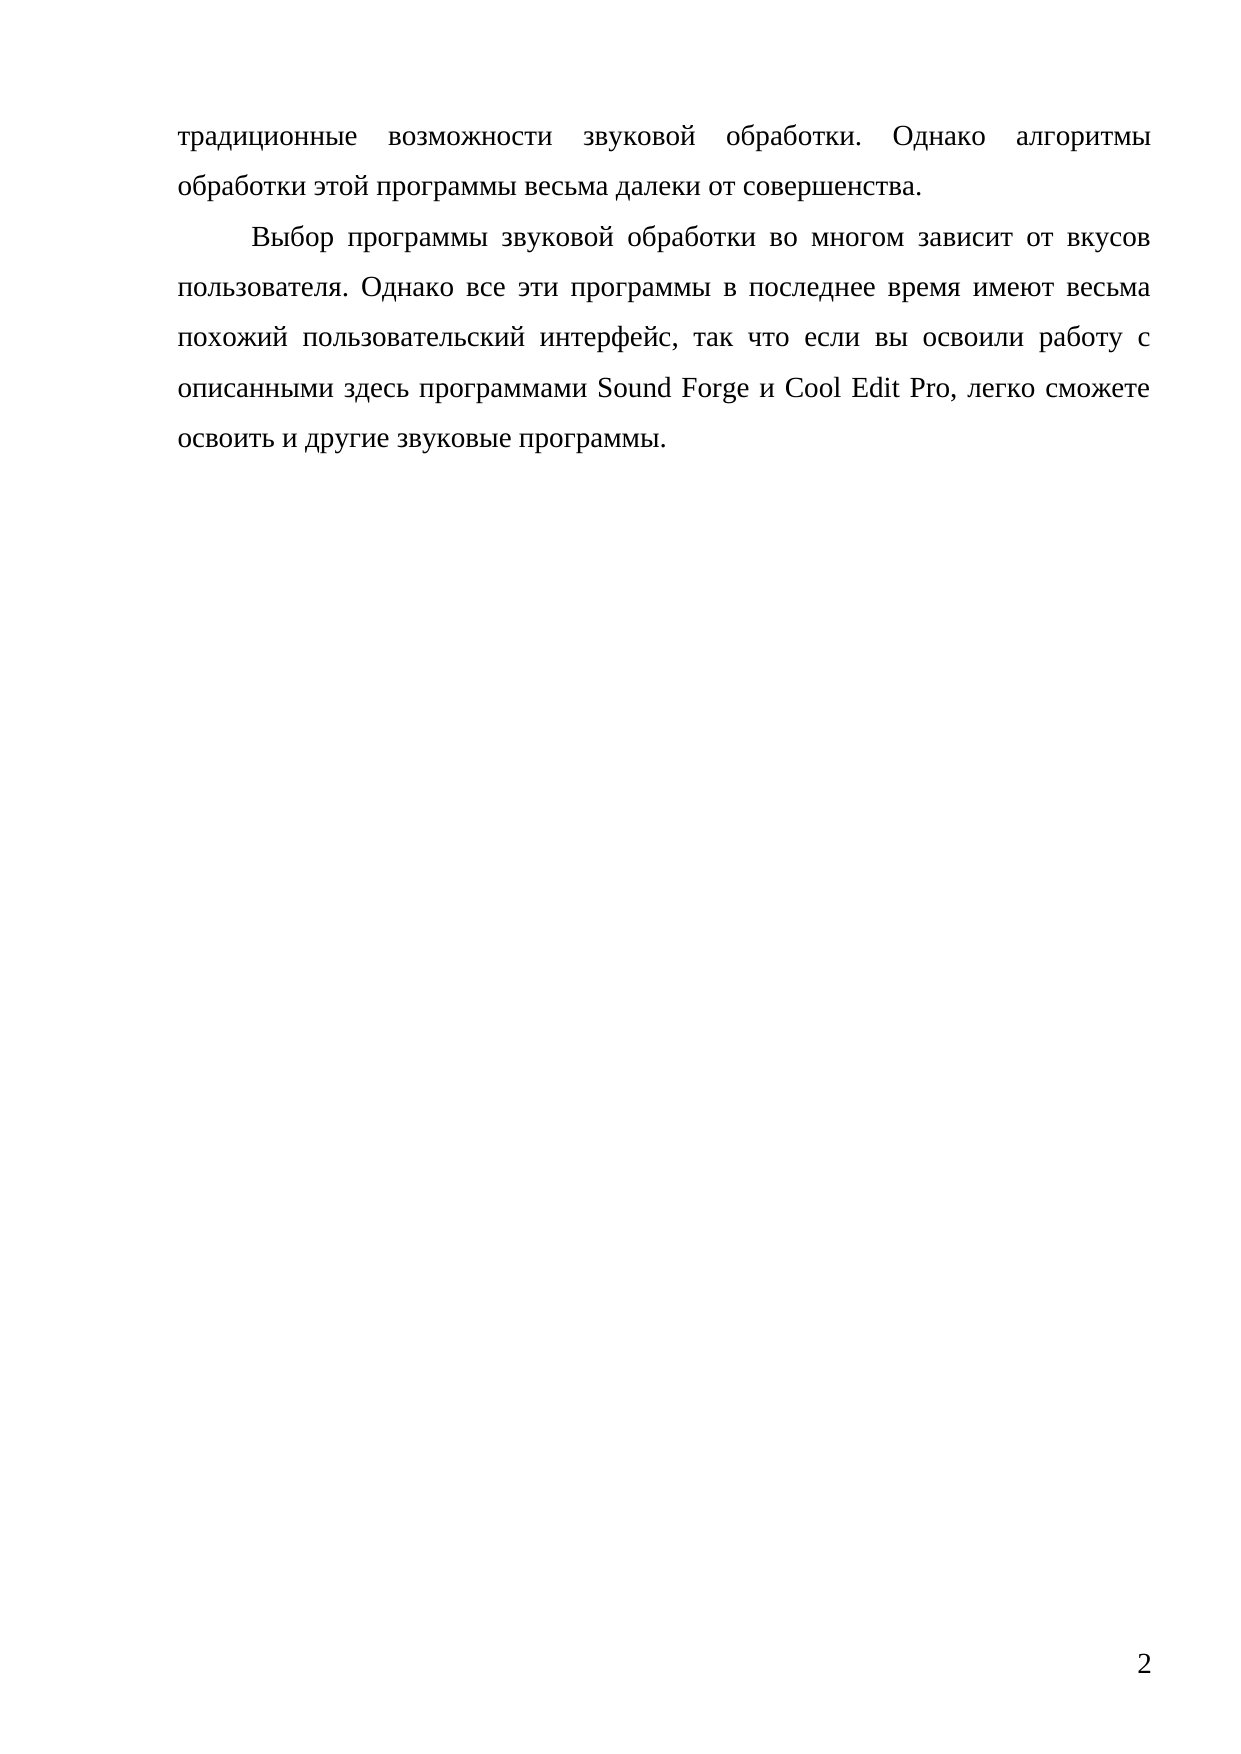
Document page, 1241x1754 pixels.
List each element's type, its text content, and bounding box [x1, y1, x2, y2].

text Выбор программы звуковой обработки во многом зависит от вкусов пользователя. Однако все эти программы в последнее время имеют весьма похожий пользовательский интерфейс, так что если вы освоили работу с описанными здесь программами Sound Forge и Cool Edit Pro, легко сможете освоить и другие звуковые программы. [177, 219, 1152, 453]
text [177, 118, 1152, 202]
